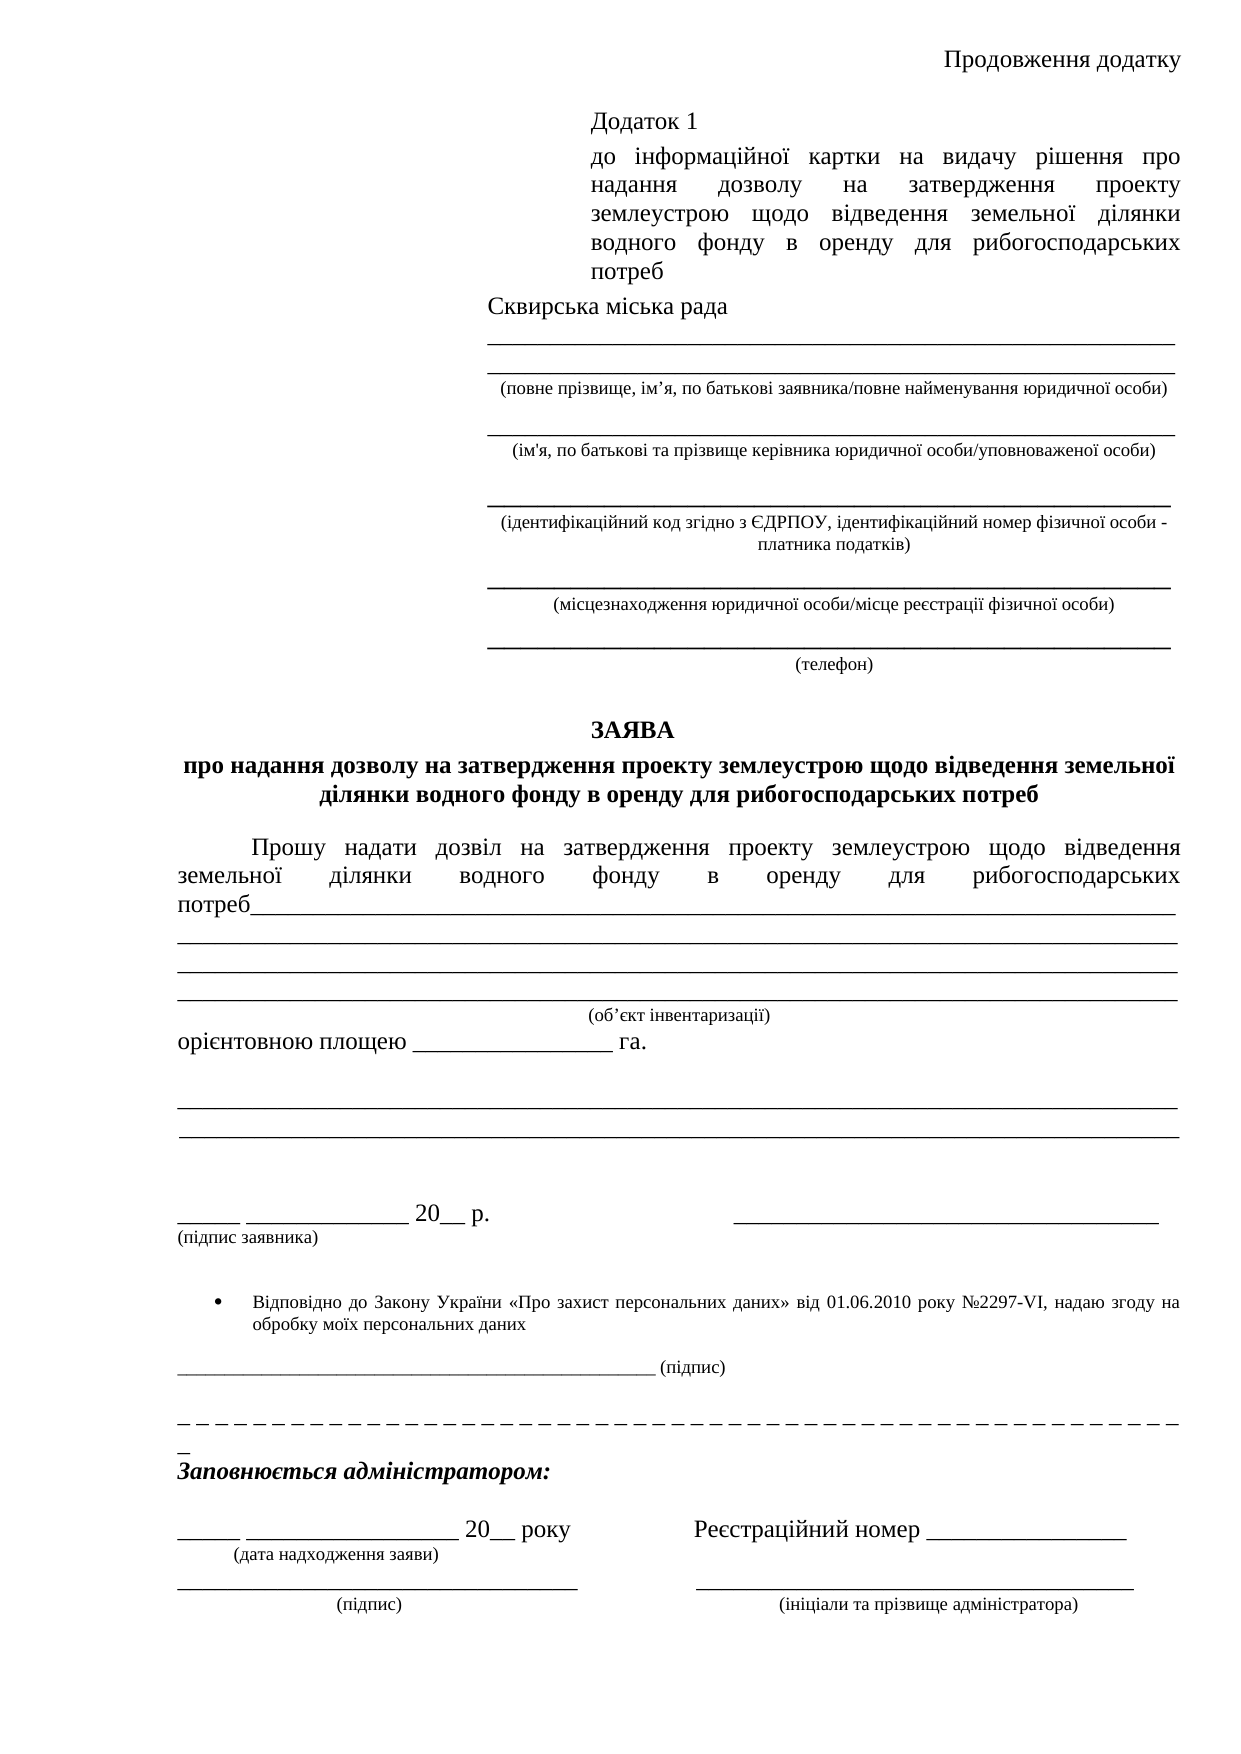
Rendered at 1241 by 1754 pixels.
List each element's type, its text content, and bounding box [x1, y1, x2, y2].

list Відповідно до Закону України «Про захист персональних даних» від 01.06.2010 року №2297-VI, надаю згоду на обробку моїх персональних даних [215, 1291, 1181, 1334]
text (повне прізвище, ім’я, по батькові заявника/повне найменування юридичної особи) [487, 377, 1181, 398]
text Заповнюється адміністратором: [177, 1456, 1181, 1485]
text ________________________________________________________________________________ [177, 1112, 1181, 1198]
text (ім'я, по батькові та прізвище керівника юридичної особи/уповноваженої особи) [487, 439, 1181, 461]
text ЗАЯВА [591, 715, 1181, 744]
text ________________________________________________________________________________________________________________________________________________________________________________________________________________________________________________ [177, 918, 1181, 1004]
text (об’єкт інвентаризації) [177, 1004, 1181, 1026]
text (телефон) [487, 652, 1181, 674]
text _____ _____________ 20__ р. __________________________________ (підпис заявника) [177, 1198, 1181, 1248]
text ___________________________________________________ (підпис) [177, 1356, 1181, 1377]
text (підпис) (ініціали та прізвище адміністратора) [177, 1593, 1181, 1614]
text ________________________________________________________________________________ [177, 1083, 1181, 1112]
text (дата надходження заяви) [177, 1543, 1181, 1564]
text орієнтовною площею ________________ га. [177, 1026, 1181, 1055]
text _________________________________________ [487, 473, 1181, 511]
text до інформаційної картки на видачу рішення про надання дозволу на затвердження проекту землеустрою щодо відведення земельної ділянки водного фонду в оренду для рибогосподарських потреб [591, 141, 1181, 284]
text (ідентифікаційний код згідно з ЄДРПОУ, ідентифікаційний номер фізичної особи - платника податків) [487, 511, 1181, 554]
text _________________________________________ [487, 614, 1181, 652]
text _______________________________________________________ [487, 411, 1181, 439]
text (місцезнаходження юридичної особи/місце реєстрації фізичної особи) [487, 593, 1181, 614]
text _________________________________________ [487, 554, 1181, 593]
text _____ _________________ 20__ року Реєстраційний номер ________________ [177, 1514, 1181, 1543]
text Додаток 1 [591, 106, 1181, 134]
text про надання дозволу на затвердження проекту землеустрою щодо відведення земельної ділянки водного фонду в оренду для рибогосподарських потреб [177, 750, 1181, 808]
text _ _ _ _ _ _ _ _ _ _ _ _ _ _ _ _ _ _ _ _ _ _ _ _ _ _ _ _ _ _ _ _ _ _ _ _ _ _ _ _ _ _ _ _ _ _ _ _ _ _ _ _ _ _ [177, 1399, 1181, 1456]
text Сквирська міська рада [487, 291, 1181, 319]
text Прошу надати дозвіл на затвердження проекту землеустрою щодо відведення земельної ділянки водного фонду в оренду для рибогосподарських потреб__________________________________________________________________________ [177, 832, 1181, 918]
text ______________________________________________________________________________________________________________ [487, 319, 1181, 377]
text ________________________________ ___________________________________ [177, 1564, 1181, 1593]
